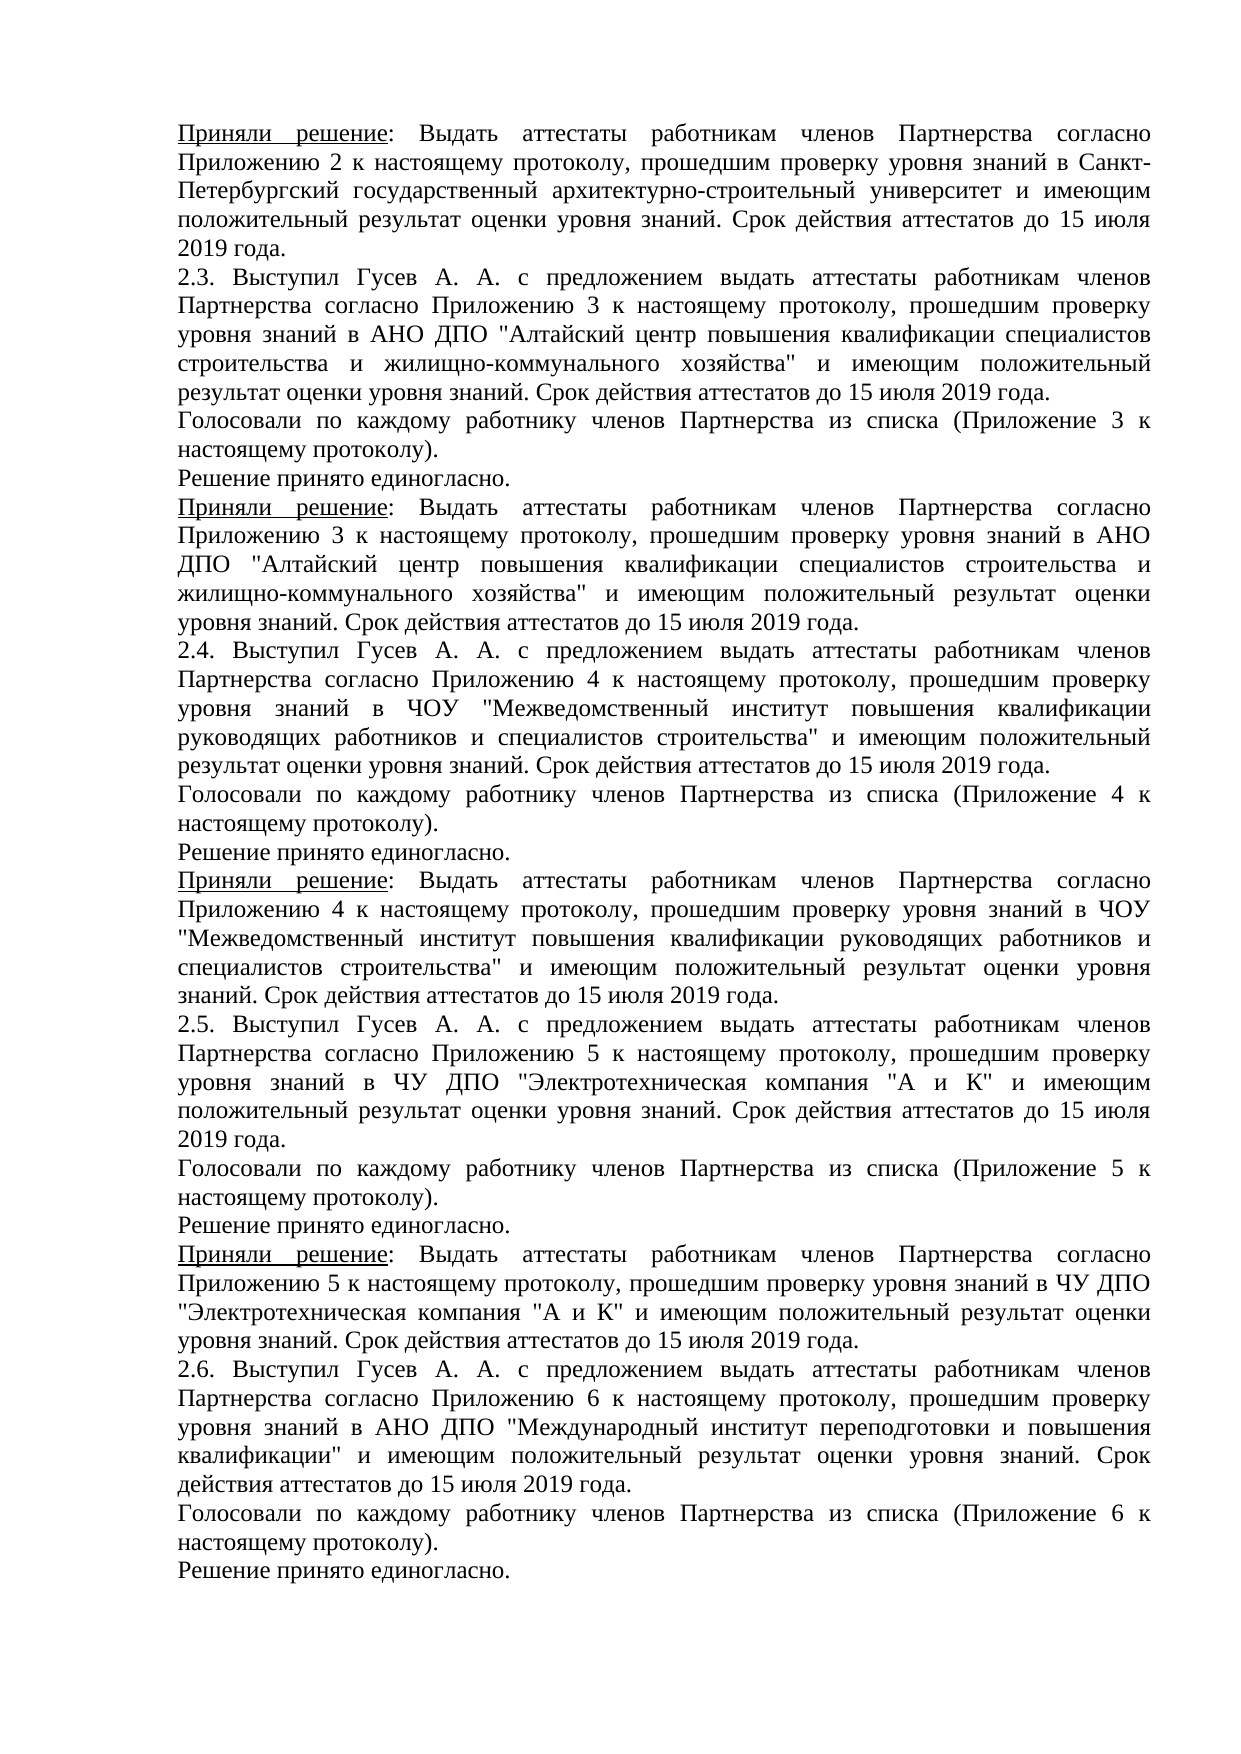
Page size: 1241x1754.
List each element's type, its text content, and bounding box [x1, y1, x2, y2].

text Голосовали по каждому работнику членов Партнерства из списка (Приложение 3 к настоящему протоколу). [177, 406, 1152, 463]
text Решение принято единогласно. [177, 837, 1152, 866]
text 2.4. Выступил Гусев А. А. с предложением выдать аттестаты работникам членов Партнерства согласно Приложению 4 к настоящему протоколу, прошедшим проверку уровня знаний в ЧОУ "Межведомственный институт повышения квалификации руководящих работников и специалистов строительства" и имеющим положительный результат оценки уровня знаний. Срок действия аттестатов до 15 июля 2019 года. [177, 636, 1152, 779]
text Голосовали по каждому работнику членов Партнерства из списка (Приложение 4 к настоящему протоколу). [177, 779, 1152, 837]
text 2.3. Выступил Гусев А. А. с предложением выдать аттестаты работникам членов Партнерства согласно Приложению 3 к настоящему протоколу, прошедшим проверку уровня знаний в АНО ДПО "Алтайский центр повышения квалификации специалистов строительства и жилищно-коммунального хозяйства" и имеющим положительный результат оценки уровня знаний. Срок действия аттестатов до 15 июля 2019 года. [177, 262, 1152, 406]
text Решение принято единогласно. [177, 463, 1152, 492]
text Приняли решение: Выдать аттестаты работникам членов Партнерства согласно Приложению 4 к настоящему протоколу, прошедшим проверку уровня знаний в ЧОУ "Межведомственный институт повышения квалификации руководящих работников и специалистов строительства" и имеющим положительный результат оценки уровня знаний. Срок действия аттестатов до 15 июля 2019 года. [177, 866, 1152, 1009]
text Голосовали по каждому работнику членов Партнерства из списка (Приложение 5 к настоящему протоколу). [177, 1153, 1152, 1211]
text Приняли решение: Выдать аттестаты работникам членов Партнерства согласно Приложению 2 к настоящему протоколу, прошедшим проверку уровня знаний в Санкт-Петербургский государственный архитектурно-строительный университет и имеющим положительный результат оценки уровня знаний. Срок действия аттестатов до 15 июля 2019 года. [177, 118, 1152, 262]
text 2.6. Выступил Гусев А. А. с предложением выдать аттестаты работникам членов Партнерства согласно Приложению 6 к настоящему протоколу, прошедшим проверку уровня знаний в АНО ДПО "Международный институт переподготовки и повышения квалификации" и имеющим положительный результат оценки уровня знаний. Срок действия аттестатов до 15 июля 2019 года. [177, 1354, 1152, 1498]
text Приняли решение: Выдать аттестаты работникам членов Партнерства согласно Приложению 3 к настоящему протоколу, прошедшим проверку уровня знаний в АНО ДПО "Алтайский центр повышения квалификации специалистов строительства и жилищно-коммунального хозяйства" и имеющим положительный результат оценки уровня знаний. Срок действия аттестатов до 15 июля 2019 года. [177, 492, 1152, 636]
text Решение принято единогласно. [177, 1211, 1152, 1239]
text 2.5. Выступил Гусев А. А. с предложением выдать аттестаты работникам членов Партнерства согласно Приложению 5 к настоящему протоколу, прошедшим проверку уровня знаний в ЧУ ДПО "Электротехническая компания "А и К" и имеющим положительный результат оценки уровня знаний. Срок действия аттестатов до 15 июля 2019 года. [177, 1009, 1152, 1153]
text Голосовали по каждому работнику членов Партнерства из списка (Приложение 6 к настоящему протоколу). [177, 1498, 1152, 1556]
text Приняли решение: Выдать аттестаты работникам членов Партнерства согласно Приложению 5 к настоящему протоколу, прошедшим проверку уровня знаний в ЧУ ДПО "Электротехническая компания "А и К" и имеющим положительный результат оценки уровня знаний. Срок действия аттестатов до 15 июля 2019 года. [177, 1239, 1152, 1354]
text Решение принято единогласно. [177, 1556, 1152, 1584]
